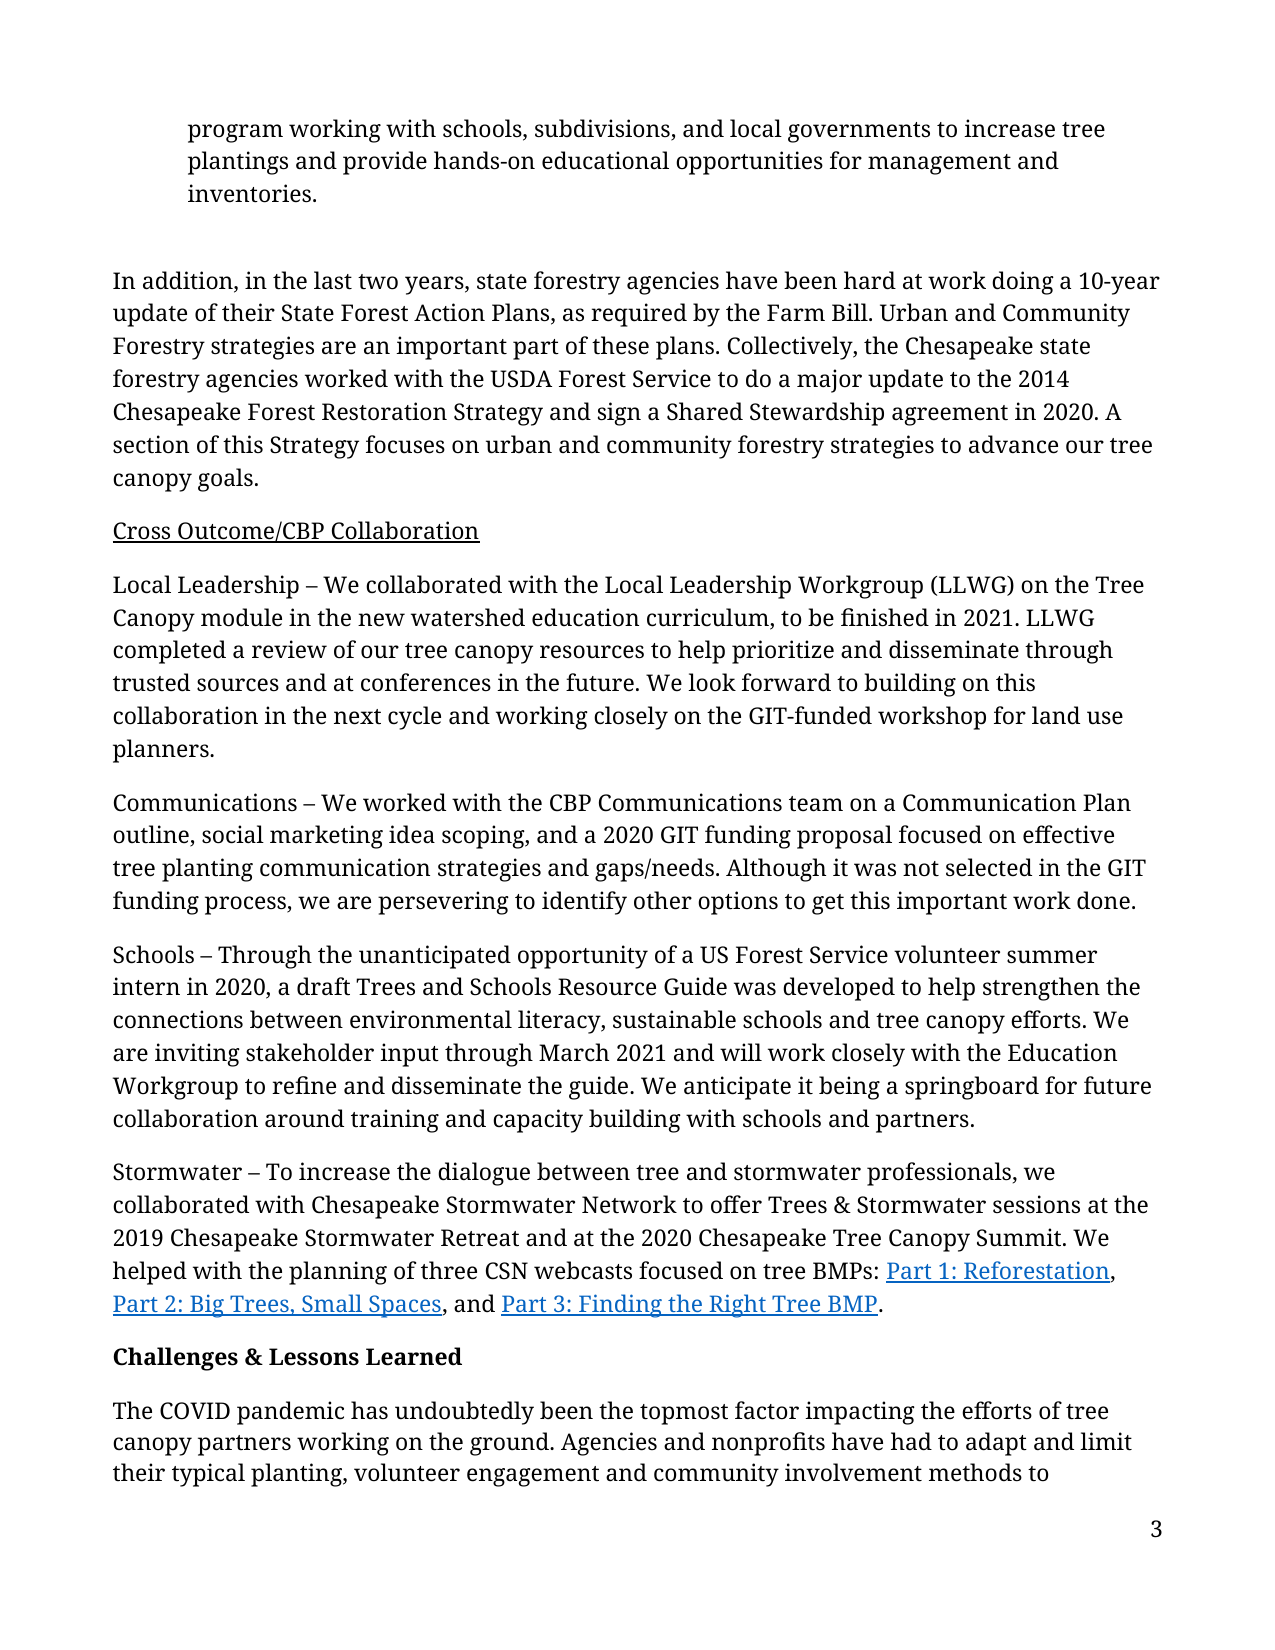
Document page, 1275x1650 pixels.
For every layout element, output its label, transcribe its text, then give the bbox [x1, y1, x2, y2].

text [112, 1395, 1162, 1488]
text Stormwater – To increase the dialogue between tree and stormwater professionals, we collaborated with Chesapeake Stormwater Network to offer Trees & Stormwater sessions at the 2019 Chesapeake Stormwater Retreat and at the 2020 Chesapeake Tree Canopy Summit. We helped with the planning of three CSN webcasts focused on tree BMPs: Part 1: Reforestation, Part 2: Big Trees, Small Spaces, and Part 3: Finding the Right Tree BMP. [112, 1156, 1162, 1319]
text Cross Outcome/CBP Collaboration [112, 515, 1162, 546]
text Challenges & Lessons Learned [112, 1341, 1162, 1372]
text Schools – Through the unanticipated opportunity of a US Forest Service volunteer summer intern in 2020, a draft Trees and Schools Resource Guide was developed to help strengthen the connections between environmental literacy, sustainable schools and tree canopy efforts. We are inviting stakeholder input through March 2021 and will work closely with the Education Workgroup to refine and disseminate the guide. We anticipate it being a springboard for future collaboration around training and capacity building with schools and partners. [112, 938, 1162, 1134]
text In addition, in the last two years, state forestry agencies have been hard at work doing a 10-year update of their State Forest Action Plans, as required by the Farm Bill. Urban and Community Forestry strategies are an important part of these plans. Collectively, the Chesapeake state forestry agencies worked with the USDA Forest Service to do a major update to the 2014 Chesapeake Forest Restoration Strategy and sign a Shared Stewardship agreement in 2020. A section of this Strategy focuses on urban and community forestry strategies to advance our tree canopy goals. [112, 264, 1162, 493]
text Local Leadership – We collaborated with the Local Leadership Workgroup (LLWG) on the Tree Canopy module in the new watershed education curriculum, to be finished in 2021. LLWG completed a review of our tree canopy resources to help prioritize and disseminate through trusted sources and at conferences in the future. We look forward to building on this collaboration in the next cycle and working closely on the GIT-funded workshop for land use planners. [112, 569, 1162, 764]
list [150, 112, 1162, 209]
text Communications – We worked with the CBP Communications team on a Communication Plan outline, social marketing idea scoping, and a 2020 GIT funding proposal focused on effective tree planting communication strategies and gaps/needs. Although it was not selected in the GIT funding process, we are persevering to identify other options to get this important work done. [112, 786, 1162, 916]
